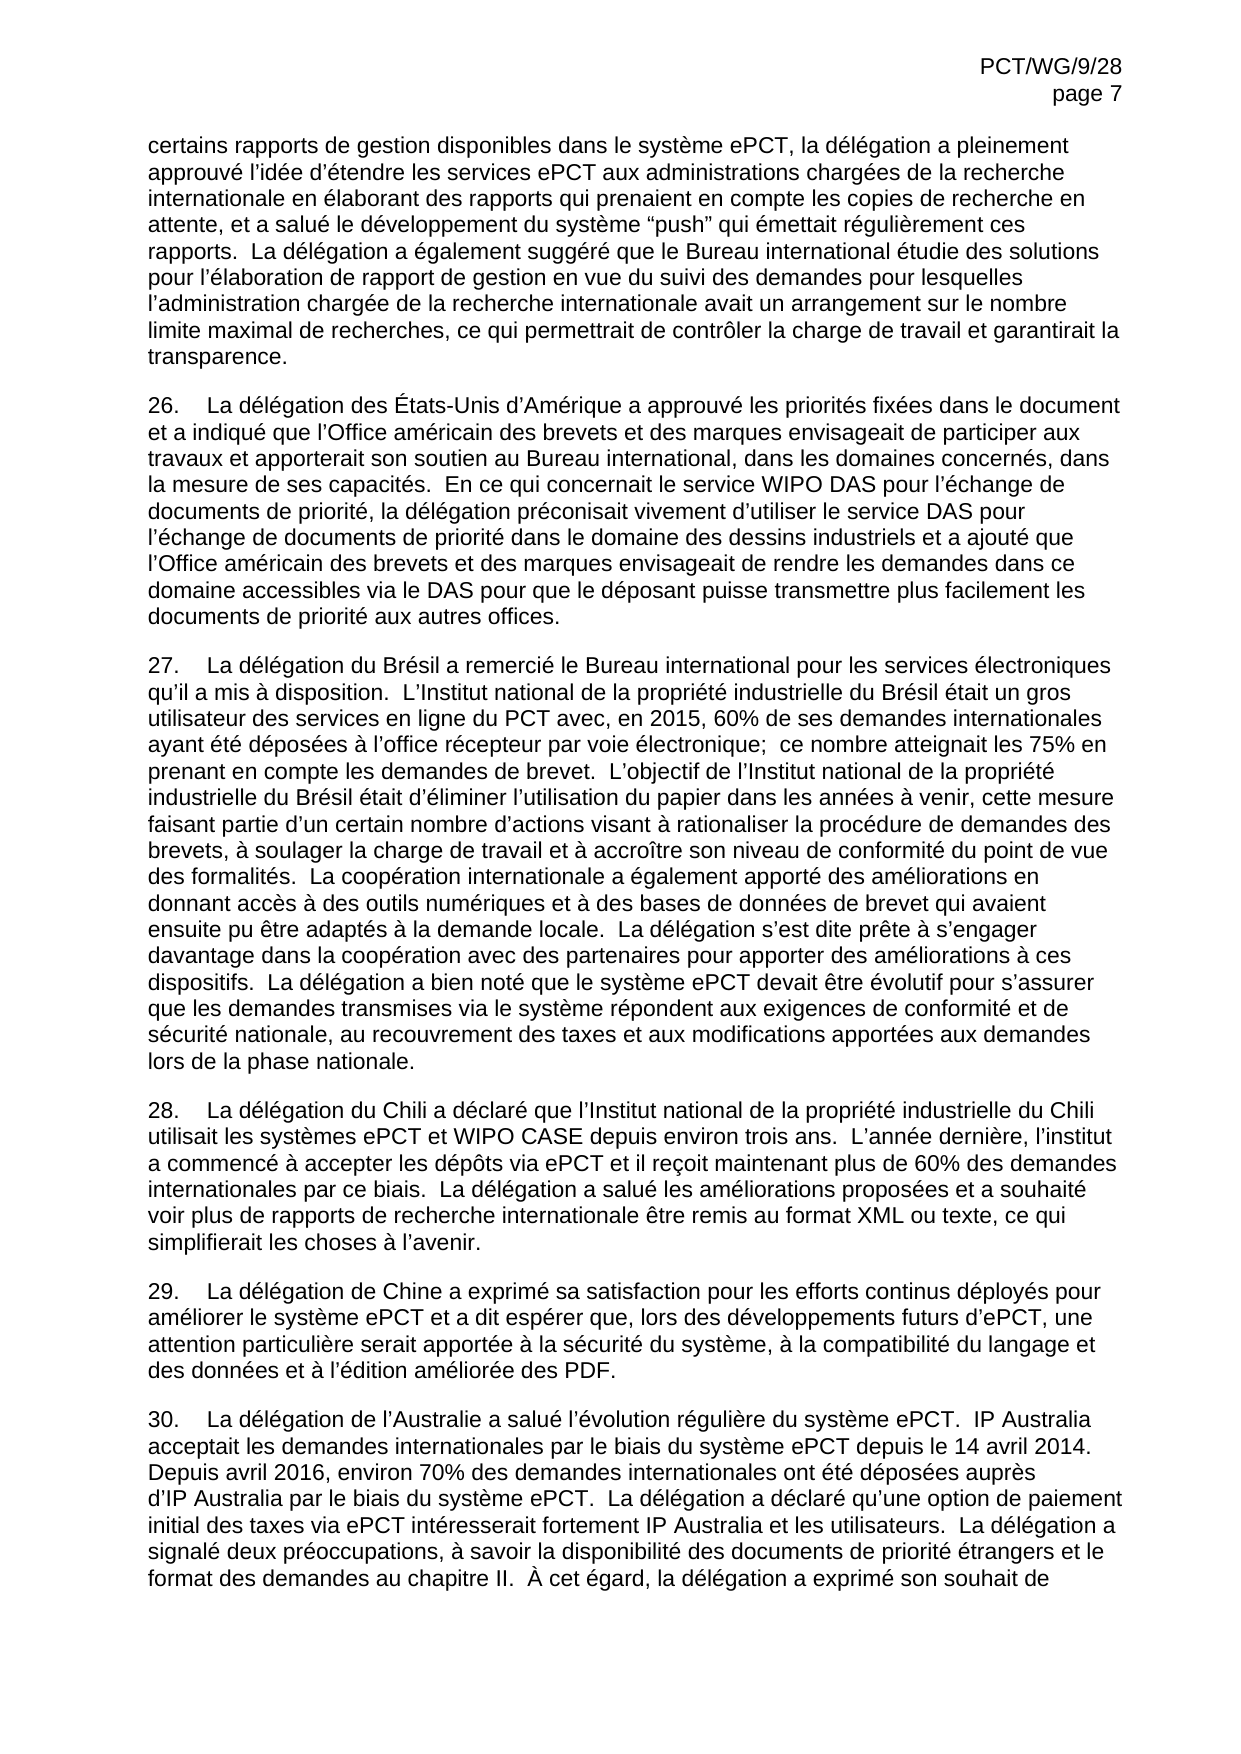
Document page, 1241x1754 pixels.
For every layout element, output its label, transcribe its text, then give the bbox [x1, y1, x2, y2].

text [148, 1406, 1122, 1591]
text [148, 132, 1122, 369]
text La délégation du Chili a déclaré que l’Institut national de la propriété industrielle du Chili utilisait les systèmes ePCT et WIPO CASE depuis environ trois ans. L’année dernière, l’institut a commencé à accepter les dépôts via ePCT et il reçoit maintenant plus de 60% des demandes internationales par ce biais. La délégation a salué les améliorations proposées et a souhaité voir plus de rapports de recherche internationale être remis au format XML ou texte, ce qui simplifierait les choses à l’avenir. [148, 1097, 1122, 1255]
text La délégation des États-Unis d’Amérique a approuvé les priorités fixées dans le document et a indiqué que l’Office américain des brevets et des marques envisageait de participer aux travaux et apporterait son soutien au Bureau international, dans les domaines concernés, dans la mesure de ses capacités. En ce qui concernait le service WIPO DAS pour l’échange de documents de priorité, la délégation préconisait vivement d’utiliser le service DAS pour l’échange de documents de priorité dans le domaine des dessins industriels et a ajouté que l’Office américain des brevets et des marques envisageait de rendre les demandes dans ce domaine accessibles via le DAS pour que le déposant puisse transmettre plus facilement les documents de priorité aux autres offices. [148, 392, 1122, 629]
text La délégation du Brésil a remercié le Bureau international pour les services électroniques qu’il a mis à disposition. L’Institut national de la propriété industrielle du Brésil était un gros utilisateur des services en ligne du PCT avec, en 2015, 60% de ses demandes internationales ayant été déposées à l’office récepteur par voie électronique; ce nombre atteignait les 75% en prenant en compte les demandes de brevet. L’objectif de l’Institut national de la propriété industrielle du Brésil était d’éliminer l’utilisation du papier dans les années à venir, cette mesure faisant partie d’un certain nombre d’actions visant à rationaliser la procédure de demandes des brevets, à soulager la charge de travail et à accroître son niveau de conformité du point de vue des formalités. La coopération internationale a également apporté des améliorations en donnant accès à des outils numériques et à des bases de données de brevet qui avaient ensuite pu être adaptés à la demande locale. La délégation s’est dite prête à s’engager davantage dans la coopération avec des partenaires pour apporter des améliorations à ces dispositifs. La délégation a bien noté que le système ePCT devait être évolutif pour s’assurer que les demandes transmises via le système répondent aux exigences de conformité et de sécurité nationale, au recouvrement des taxes et aux modifications apportées aux demandes lors de la phase nationale. [148, 652, 1122, 1074]
text La délégation de Chine a exprimé sa satisfaction pour les efforts continus déployés pour améliorer le système ePCT et a dit espérer que, lors des développements futurs d’ePCT, une attention particulière serait apportée à la sécurité du système, à la compatibilité du langage et des données et à l’édition améliorée des PDF. [148, 1278, 1122, 1383]
